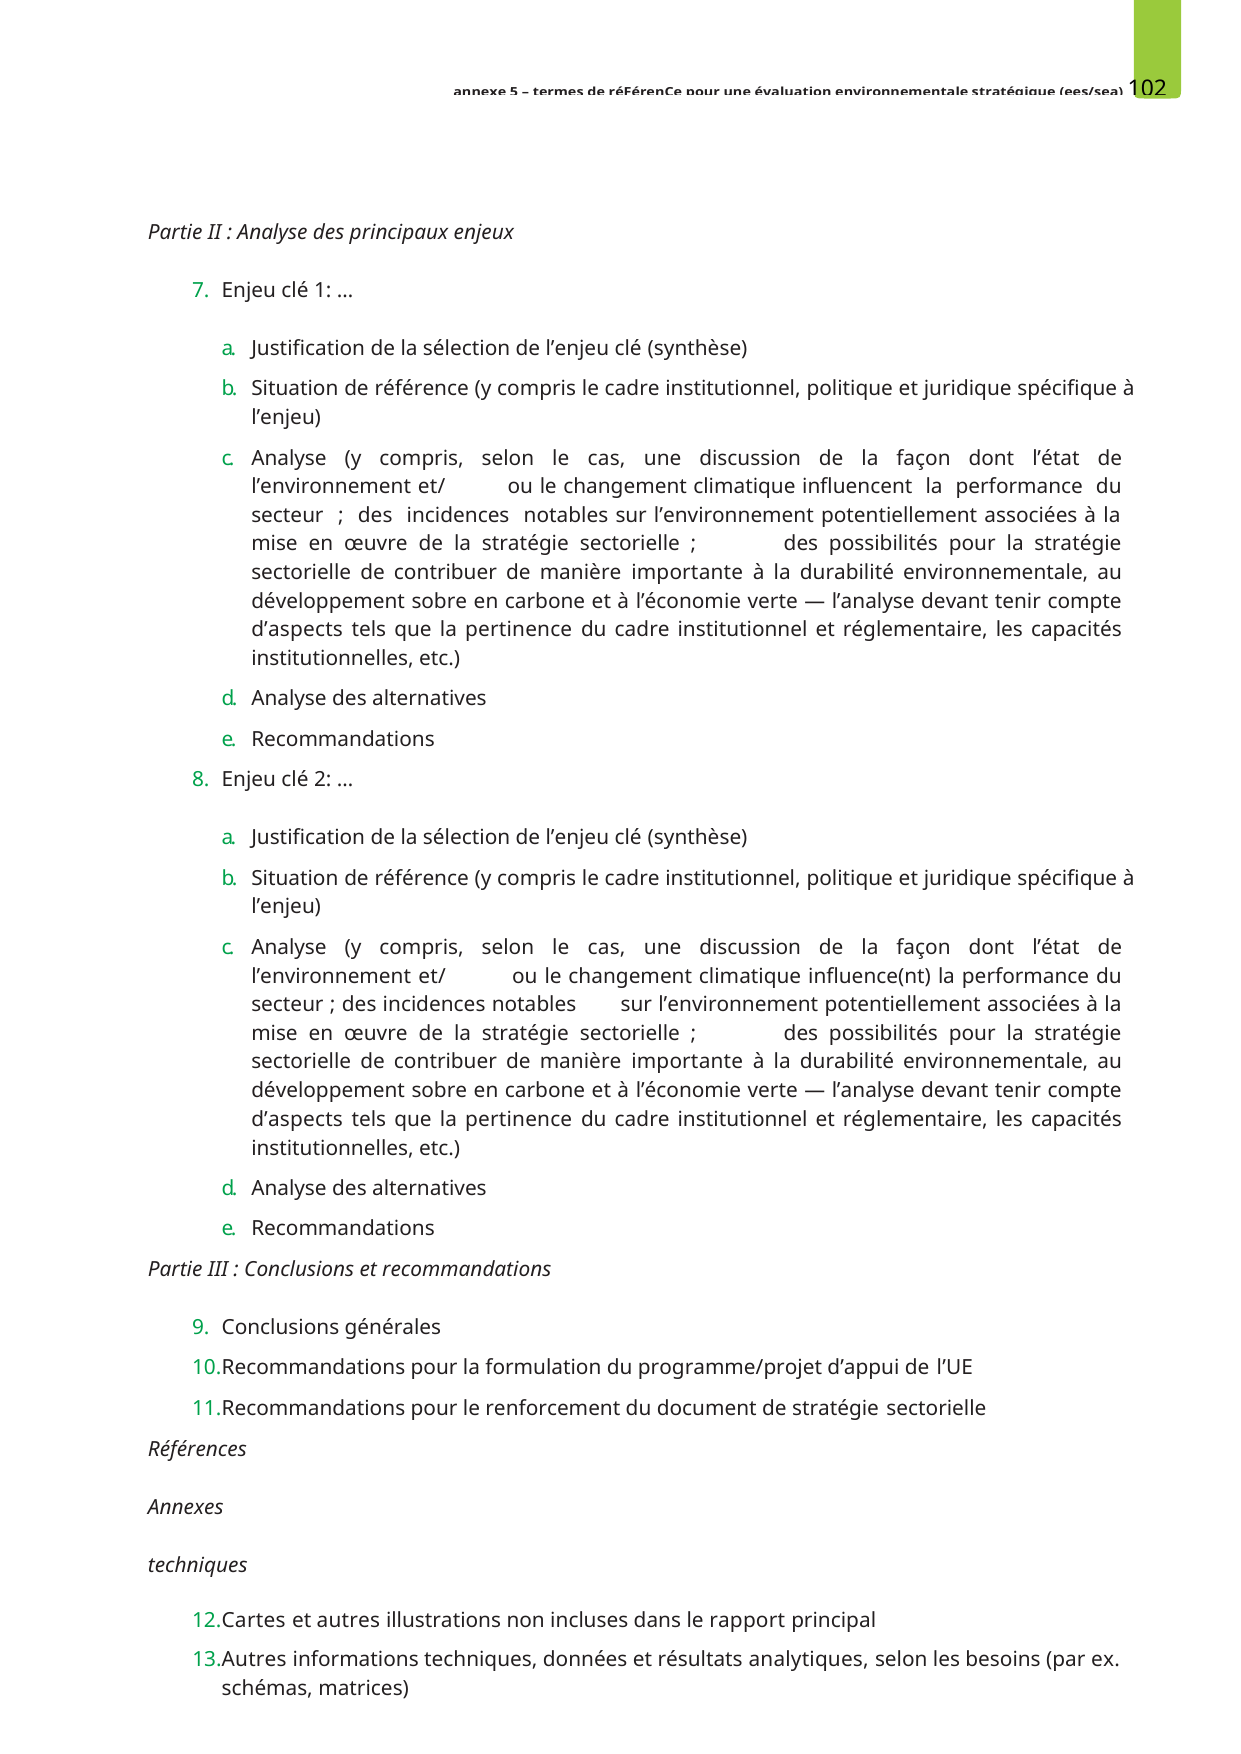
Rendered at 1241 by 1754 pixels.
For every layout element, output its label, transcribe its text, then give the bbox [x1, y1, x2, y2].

list Analyse des alternatives [221, 683, 1136, 712]
list Enjeu clé 1: … [192, 275, 1136, 303]
list Analyse des alternatives [221, 1173, 1136, 1201]
list Situation de référence (y compris le cadre institutionnel, politique et juridique spécifique à l’enjeu) [221, 373, 1136, 430]
text Références Annexes techniques [148, 1434, 319, 1578]
list Justification de la sélection de l’enjeu clé (synthèse) [221, 333, 1136, 361]
list Analyse (y compris, selon le cas, une discussion de la façon dont l’état de l’environnement et/ ou le changement climatique influence(nt) la performance du secteur ; des incidences notables sur l’environnement potentiellement associées à la mise en œuvre de la stratégie sectorielle ; des possibilités pour la stratégie sectorielle de contribuer de manière importante à la durabilité environnementale, au développement sobre en carbone et à l’économie verte — l’analyse devant tenir compte d’aspects tels que la pertinence du cadre institutionnel et réglementaire, les capacités institutionnelles, etc.) [221, 932, 1122, 1161]
list Conclusions générales [192, 1312, 1136, 1340]
list Enjeu clé 2: … [192, 764, 1136, 793]
list Autres informations techniques, données et résultats analytiques, selon les besoins (par ex. schémas, matrices) [192, 1644, 1122, 1701]
text Partie II : Analyse des principaux enjeux [148, 217, 1136, 246]
list Justification de la sélection de l’enjeu clé (synthèse) [221, 822, 1136, 851]
text Partie III : Conclusions et recommandations [148, 1254, 1136, 1282]
list Recommandations [221, 724, 1136, 752]
list Recommandations pour le renforcement du document de stratégie sectorielle [192, 1393, 1136, 1422]
list Recommandations pour la formulation du programme/projet d’appui de l’UE [192, 1352, 1136, 1381]
list Cartes et autres illustrations non incluses dans le rapport principal [192, 1608, 1136, 1632]
list Situation de référence (y compris le cadre institutionnel, politique et juridique spécifique à l’enjeu) [221, 863, 1136, 920]
list Recommandations [221, 1213, 1136, 1242]
list Analyse (y compris, selon le cas, une discussion de la façon dont l’état de l’environnement et/ ou le changement climatique influencent la performance du secteur ; des incidences notables sur l’environnement potentiellement associées à la mise en œuvre de la stratégie sectorielle ; des possibilités pour la stratégie sectorielle de contribuer de manière importante à la durabilité environnementale, au développement sobre en carbone et à l’économie verte — l’analyse devant tenir compte d’aspects tels que la pertinence du cadre institutionnel et réglementaire, les capacités institutionnelles, etc.) [221, 443, 1122, 672]
